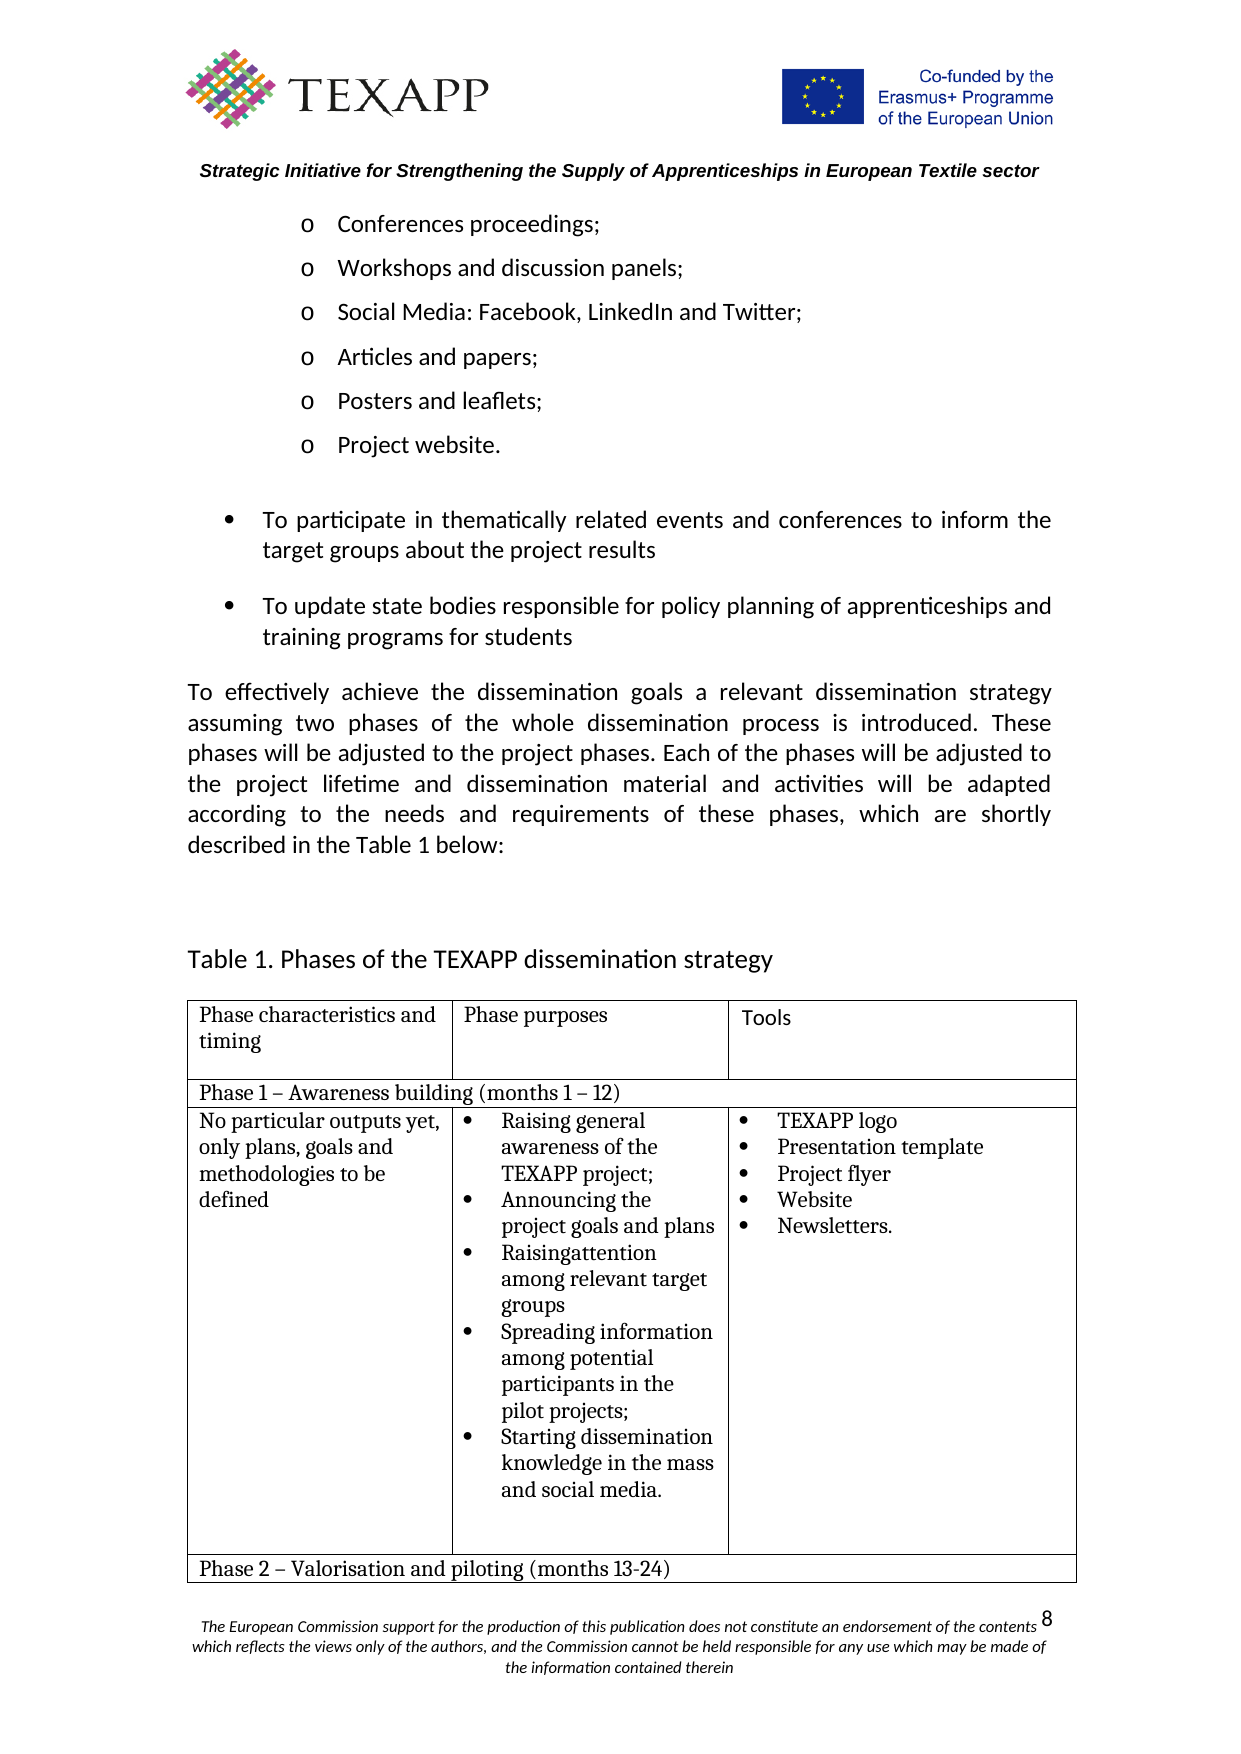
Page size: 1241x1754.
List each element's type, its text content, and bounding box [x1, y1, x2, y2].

text To effectively achieve the dissemination goals a relevant dissemination strategy assuming two phases of the whole dissemination process is introduced. These phases will be adjusted to the project phases. Each of the phases will be adjusted to the project lifetime and dissemination material and activities will be adapted according to the needs and requirements of these phases, which are shortly described in the Table 1 below: [187, 676, 1053, 859]
list Workshops and discussion panels; [300, 252, 1053, 284]
text Table 1. Phases of the TEXAPP dissemination strategy [187, 942, 1053, 975]
list Posters and leaflets; [300, 385, 1053, 417]
table_cell Phase 1 – Awareness building (months 1 – 12) [188, 1080, 1076, 1107]
table_cell TEXAPP logo Presentation template Project flyer Website Newsletters. [729, 1108, 1076, 1554]
list Project website. [300, 429, 1053, 461]
picture [765, 53, 1067, 140]
list To update state bodies responsible for policy planning of apprenticeships and training programs for students [225, 590, 1053, 651]
list To participate in thematically related events and conferences to inform the target groups about the project results [225, 504, 1053, 565]
table_header Phase purposes [453, 1001, 728, 1079]
list Articles and papers; [300, 341, 1053, 373]
table_cell Phase 2 – Valorisation and piloting (months 13-24) [188, 1555, 1076, 1582]
table_cell Raising general awareness of the TEXAPP project; Announcing the project goals and plans Raising attention among relevant target groups Spreading information among potential participants in the pilot projects; Starting dissemination knowledge in the mass and social media. [453, 1108, 728, 1554]
table_header Phase characteristics and timing [188, 1001, 452, 1079]
list Social Media: Facebook, LinkedIn and Twitter; [300, 297, 1053, 328]
picture [151, 27, 522, 150]
table_cell No particular outputs yet, only plans, goals and methodologies to be defined [188, 1108, 452, 1554]
list Conferences proceedings; [300, 208, 1053, 240]
table_header [729, 1001, 1076, 1079]
